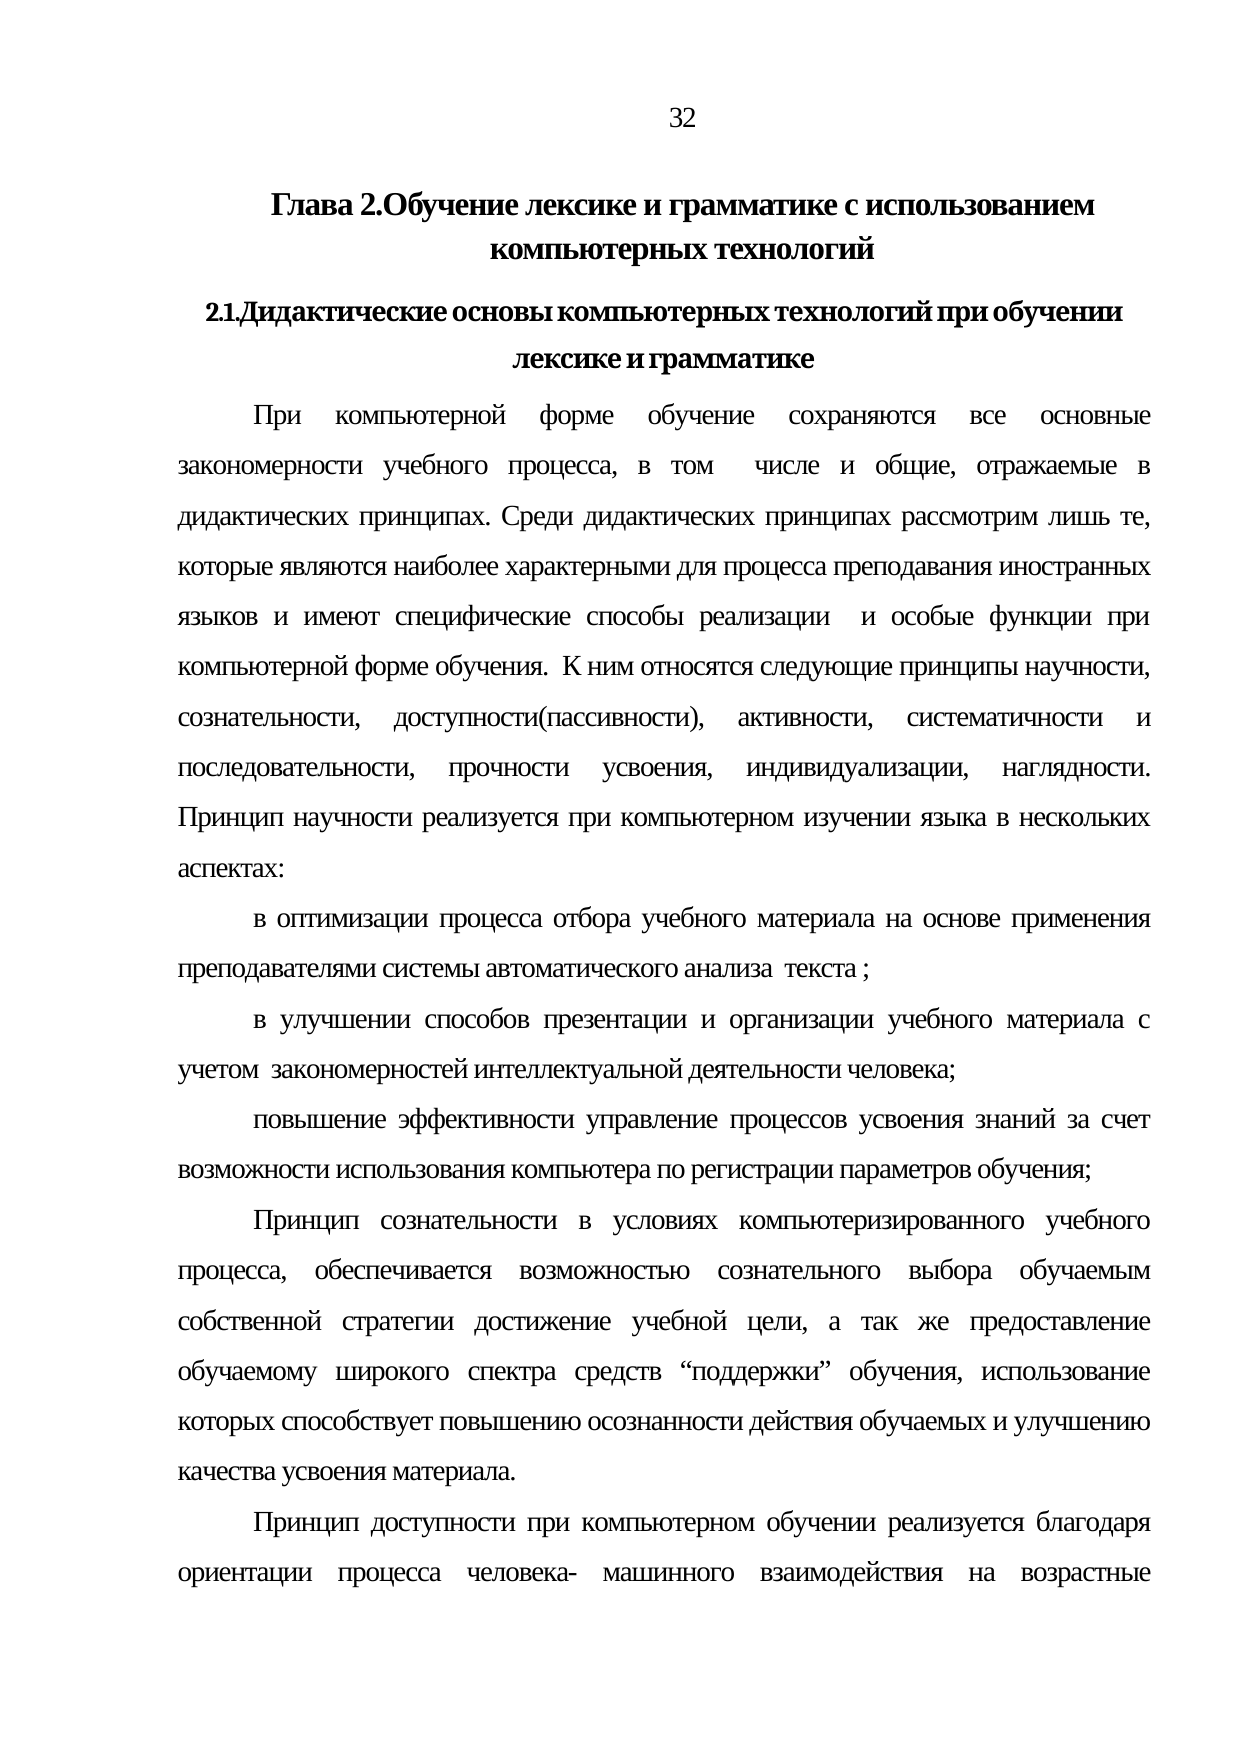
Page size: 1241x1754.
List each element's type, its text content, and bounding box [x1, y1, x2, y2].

text повышение эффективности управление процессов усвоения знаний за счет возможности использования компьютера по регистрации параметров обучения; [177, 1101, 1152, 1185]
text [177, 1504, 1152, 1588]
text Принцип сознательности в условиях компьютеризированного учебного процесса, обеспечивается возможностью сознательного выбора обучаемым собственной стратегии достижение учебной цели, а так же предоставление обучаемому широкого спектра средств “поддержки” обучения, использование которых способствует повышению осознанности действия обучаемых и улучшению качества усвоения материала. [177, 1202, 1152, 1487]
text в оптимизации процесса отбора учебного материала на основе применения преподавателями системы автоматического анализа текста ; [177, 900, 1152, 984]
text 2.1.Дидактические основы компьютерных технологий при обучении лексике и грамматике [177, 297, 1152, 375]
text Глава 2.Обучение лексике и грамматике с использованием компьютерных технологий [214, 184, 1152, 267]
text При компьютерной форме обучение сохраняются все основные закономерности учебного процесса, в том числе и общие, отражаемые в дидактических принципах. Среди дидактических принципах рассмотрим лишь те, которые являются наиболее характерными для процесса преподавания иностранных языков и имеют специфические способы реализации и особые функции при компьютерной форме обучения. К ним относятся следующие принципы научности, сознательности, доступности(пассивности), активности, систематичности и последовательности, прочности усвоения, индивидуализации, наглядности. Принцип научности реализуется при компьютерном изучении языка в нескольких аспектах: [177, 397, 1152, 883]
text в улучшении способов презентации и организации учебного материала с учетом закономерностей интеллектуальной деятельности человека; [177, 1001, 1152, 1084]
